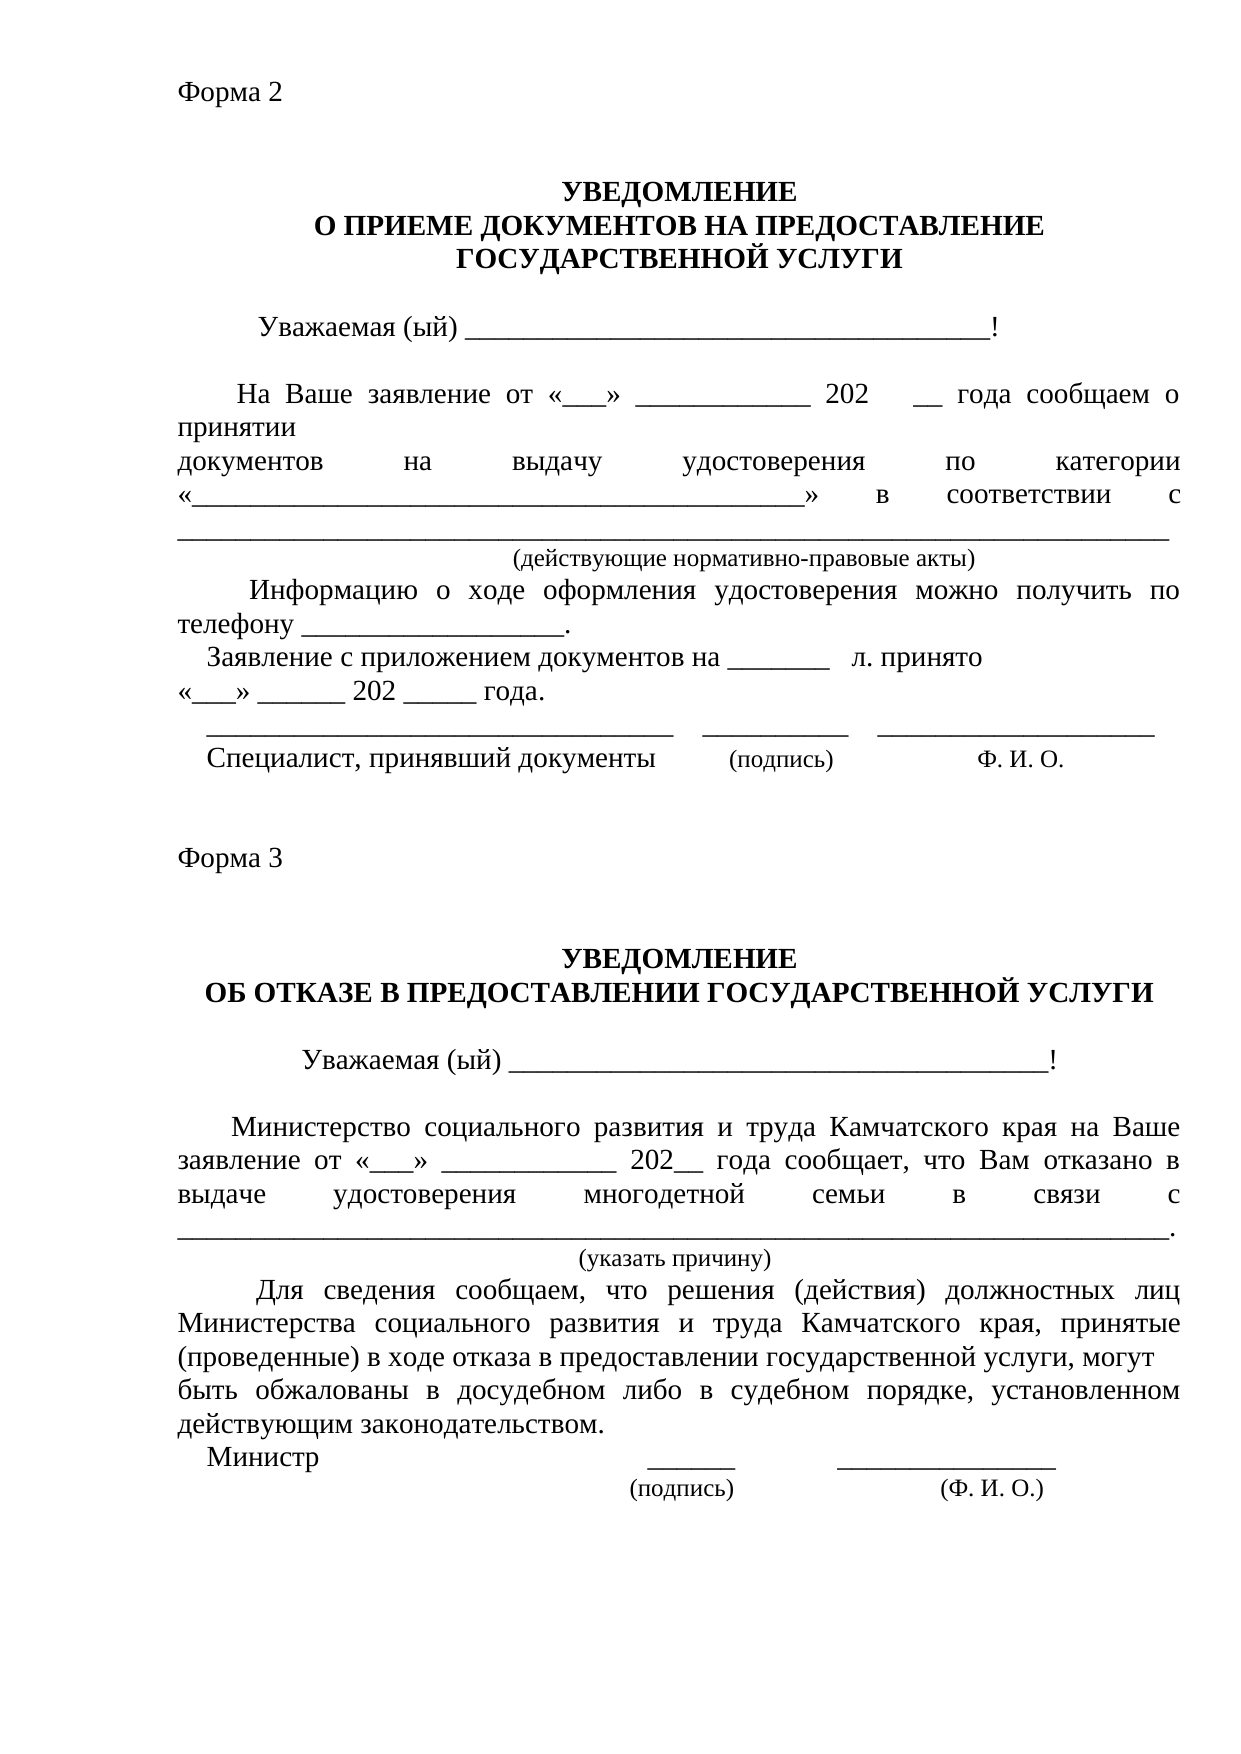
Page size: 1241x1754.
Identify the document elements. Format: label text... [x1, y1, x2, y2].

text Специалист, принявший документы (подпись) Ф. И. О. [177, 740, 1181, 773]
text быть обжалованы в досудебном либо в судебном порядке, установленном действующим законодательством. [177, 1372, 1181, 1439]
text Информацию о ходе оформления удостоверения можно получить по телефону __________________. [177, 572, 1181, 639]
text Уважаемая (ый) ____________________________________! [177, 309, 1181, 342]
text (действующие нормативно-правовые акты) [177, 543, 1181, 572]
text ГОСУДАРСТВЕННОЙ УСЛУГИ [177, 242, 1181, 275]
text Министр ______ _______________ [177, 1439, 1181, 1473]
text О ПРИЕМЕ ДОКУМЕНТОВ НА ПРЕДОСТАВЛЕНИЕ [177, 208, 1181, 242]
text «___» ______ 202 _____ года. [177, 673, 1181, 706]
text Заявление с приложением документов на _______ л. принято [177, 639, 1181, 673]
text документов на выдачу удостоверения по категории «__________________________________________» в соответствии с ____________________________________________________________________ [177, 443, 1181, 543]
text (подпись) (Ф. И. О.) [177, 1473, 1181, 1502]
text Уважаемая (ый) _____________________________________! [177, 1042, 1181, 1075]
text Форма 3 [177, 841, 1181, 874]
text УВЕДОМЛЕНИЕ [177, 174, 1181, 208]
text Для сведения сообщаем, что решения (действия) должностных лиц Министерства социального развития и труда Камчатского края, принятые (проведенные) в ходе отказа в предоставлении государственной услуги, могут [177, 1272, 1181, 1372]
text ОБ ОТКАЗЕ В ПРЕДОСТАВЛЕНИИ ГОСУДАРСТВЕННОЙ УСЛУГИ [177, 975, 1181, 1008]
text (указать причину) [177, 1243, 1181, 1272]
text На Ваше заявление от «___» ____________ 202 __ года сообщаем о принятии [177, 376, 1181, 443]
text УВЕДОМЛЕНИЕ [177, 941, 1181, 975]
text Министерство социального развития и труда Камчатского края на Ваше заявление от «___» ____________ 202__ года сообщает, что Вам отказано в выдаче удостоверения многодетной семьи в связи с ____________________________________________________________________. [177, 1109, 1181, 1243]
text ________________________________ __________ ___________________ [177, 706, 1181, 740]
text Форма 2 [177, 74, 1181, 107]
